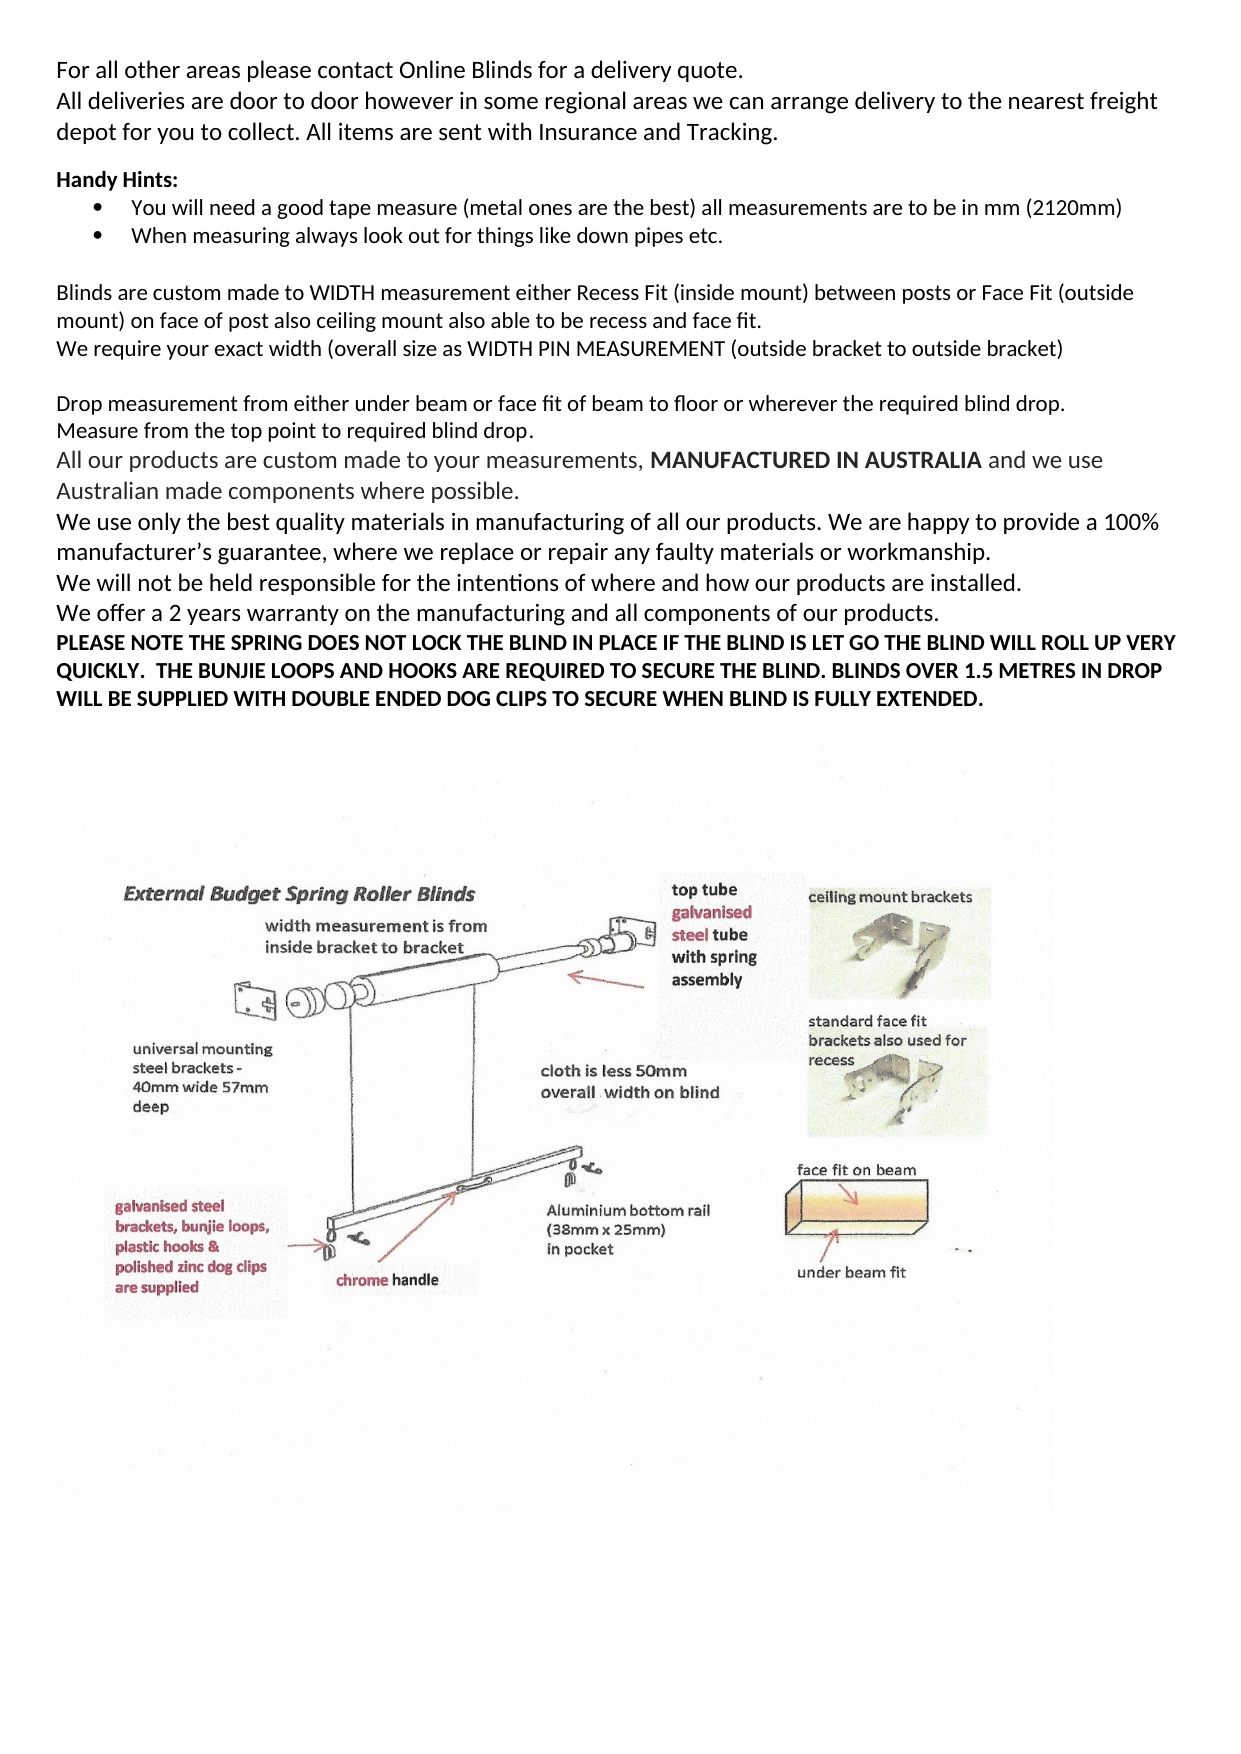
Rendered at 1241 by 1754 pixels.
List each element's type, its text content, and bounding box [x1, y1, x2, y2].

text All our products are custom made to your measurements, MANUFACTURED IN AUSTRALIA and we use Australian made components where possible. We use only the best quality materials in manufacturing of all our products. We are happy to provide a 100% manufacturer’s guarantee, where we replace or repair any faulty materials or workmanship. We will not be held responsible for the intentions of where and how our products are installed. We offer a 2 years warranty on the manufacturing and all components of our products. [56, 445, 1181, 628]
text PLEASE NOTE THE SPRING DOES NOT LOCK THE BLIND IN PLACE IF THE BLIND IS LET GO THE BLIND WILL ROLL UP VERY QUICKLY. THE BUNJIE LOOPS AND HOOKS ARE REQUIRED TO SECURE THE BLIND. BLINDS OVER 1.5 METRES IN DROP WILL BE SUPPLIED WITH DOUBLE ENDED DOG CLIPS TO SECURE WHEN BLIND IS FULLY EXTENDED. [56, 628, 1181, 712]
list You will need a good tape measure (metal ones are the best) all measurements are to be in mm (2120mm) [94, 193, 1181, 221]
text For all other areas please contact Online Blinds for a delivery quote. [56, 55, 1181, 85]
text All deliveries are door to door however in some regional areas we can arrange delivery to the nearest freight depot for you to collect. All items are sent with Insurance and Tracking. [56, 85, 1181, 146]
list When measuring always look out for things like down pipes etc. [94, 221, 1181, 249]
picture [56, 742, 1054, 1512]
text Drop measurement from either under beam or face fit of beam to floor or wherever the required blind drop. Measure from the top point to required blind drop. [56, 389, 1181, 445]
text Blinds are custom made to WIDTH measurement either Recess Fit (inside mount) between posts or Face Fit (outside mount) on face of post also ceiling mount also able to be recess and face fit. [56, 278, 1181, 334]
text Handy Hints: [56, 165, 1181, 193]
text We require your exact width (overall size as WIDTH PIN MEASUREMENT (outside bracket to outside bracket) [56, 334, 1181, 362]
